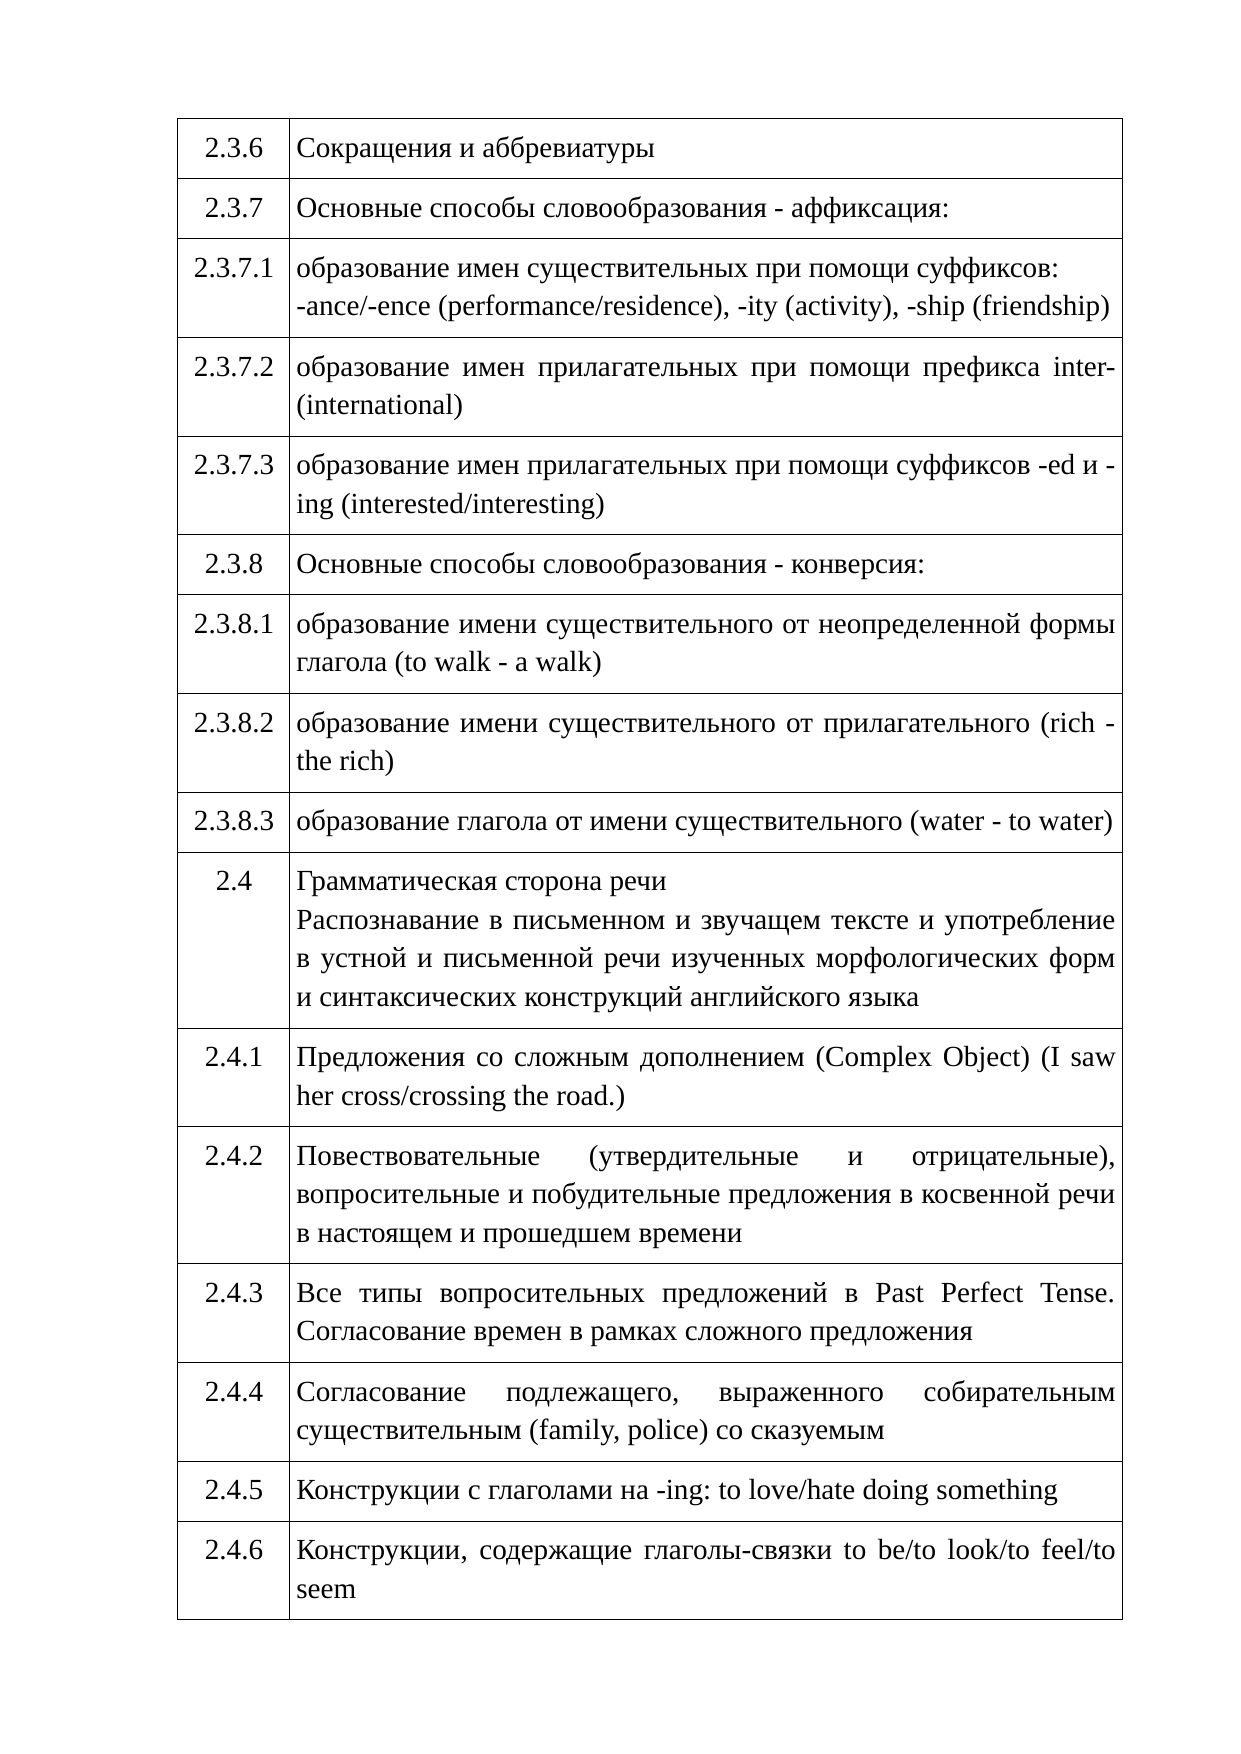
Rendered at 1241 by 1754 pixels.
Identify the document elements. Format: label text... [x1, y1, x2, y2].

table_cell 2.4.5 [178, 1462, 289, 1521]
table_cell образование имени существительного от неопределенной формы глагола (to walk - a walk) [290, 595, 1122, 693]
table_cell 2.4.2 [178, 1127, 289, 1263]
table_cell Грамматическая сторона речи Распознавание в письменном и звучащем тексте и употребление в устной и письменной речи изученных морфологических форм и синтаксических конструкций английского языка [290, 853, 1122, 1027]
table_cell Предложения со сложным дополнением (Complex Object) (I saw her cross/crossing the road.) [290, 1029, 1122, 1126]
table_cell 2.4.6 [178, 1522, 289, 1619]
table_cell Конструкции с глаголами на -ing: to love/hate doing something [290, 1462, 1122, 1521]
table_cell образование имени существительного от прилагательного (rich - the rich) [290, 694, 1122, 792]
table_cell 2.4.4 [178, 1363, 289, 1461]
table_cell Основные способы словообразования - аффиксация: [290, 179, 1122, 238]
table_cell 2.4 [178, 853, 289, 1027]
table_cell Повествовательные (утвердительные и отрицательные), вопросительные и побудительные предложения в косвенной речи в настоящем и прошедшем времени [290, 1127, 1122, 1263]
table_cell 2.3.7 [178, 179, 289, 238]
table_cell образование имен существительных при помощи суффиксов: -ance/-ence (performance/residence), -ity (activity), -ship (friendship) [290, 239, 1122, 337]
table_cell 2.3.7.1 [178, 239, 289, 337]
table_cell 2.3.7.3 [178, 437, 289, 534]
table_cell Конструкции, содержащие глаголы-связки to be/to look/to feel/to seem [290, 1522, 1122, 1619]
table_cell 2.3.7.2 [178, 338, 289, 436]
table_cell образование глагола от имени существительного (water - to water) [290, 793, 1122, 852]
table_cell 2.3.8 [178, 535, 289, 594]
table_cell образование имен прилагательных при помощи суффиксов -ed и -ing (interested/interesting) [290, 437, 1122, 534]
table_cell Согласование подлежащего, выраженного собирательным существительным (family, police) со сказуемым [290, 1363, 1122, 1461]
table_cell 2.3.8.2 [178, 694, 289, 792]
table_cell Основные способы словообразования - конверсия: [290, 535, 1122, 594]
table_cell Сокращения и аббревиатуры [290, 119, 1122, 178]
table_cell Все типы вопросительных предложений в Past Perfect Tense. Согласование времен в рамках сложного предложения [290, 1264, 1122, 1362]
table_cell 2.3.6 [178, 119, 289, 178]
table_cell 2.4.1 [178, 1029, 289, 1126]
table_cell 2.4.3 [178, 1264, 289, 1362]
table_cell 2.3.8.1 [178, 595, 289, 693]
table_cell 2.3.8.3 [178, 793, 289, 852]
table_cell образование имен прилагательных при помощи префикса inter- (international) [290, 338, 1122, 436]
